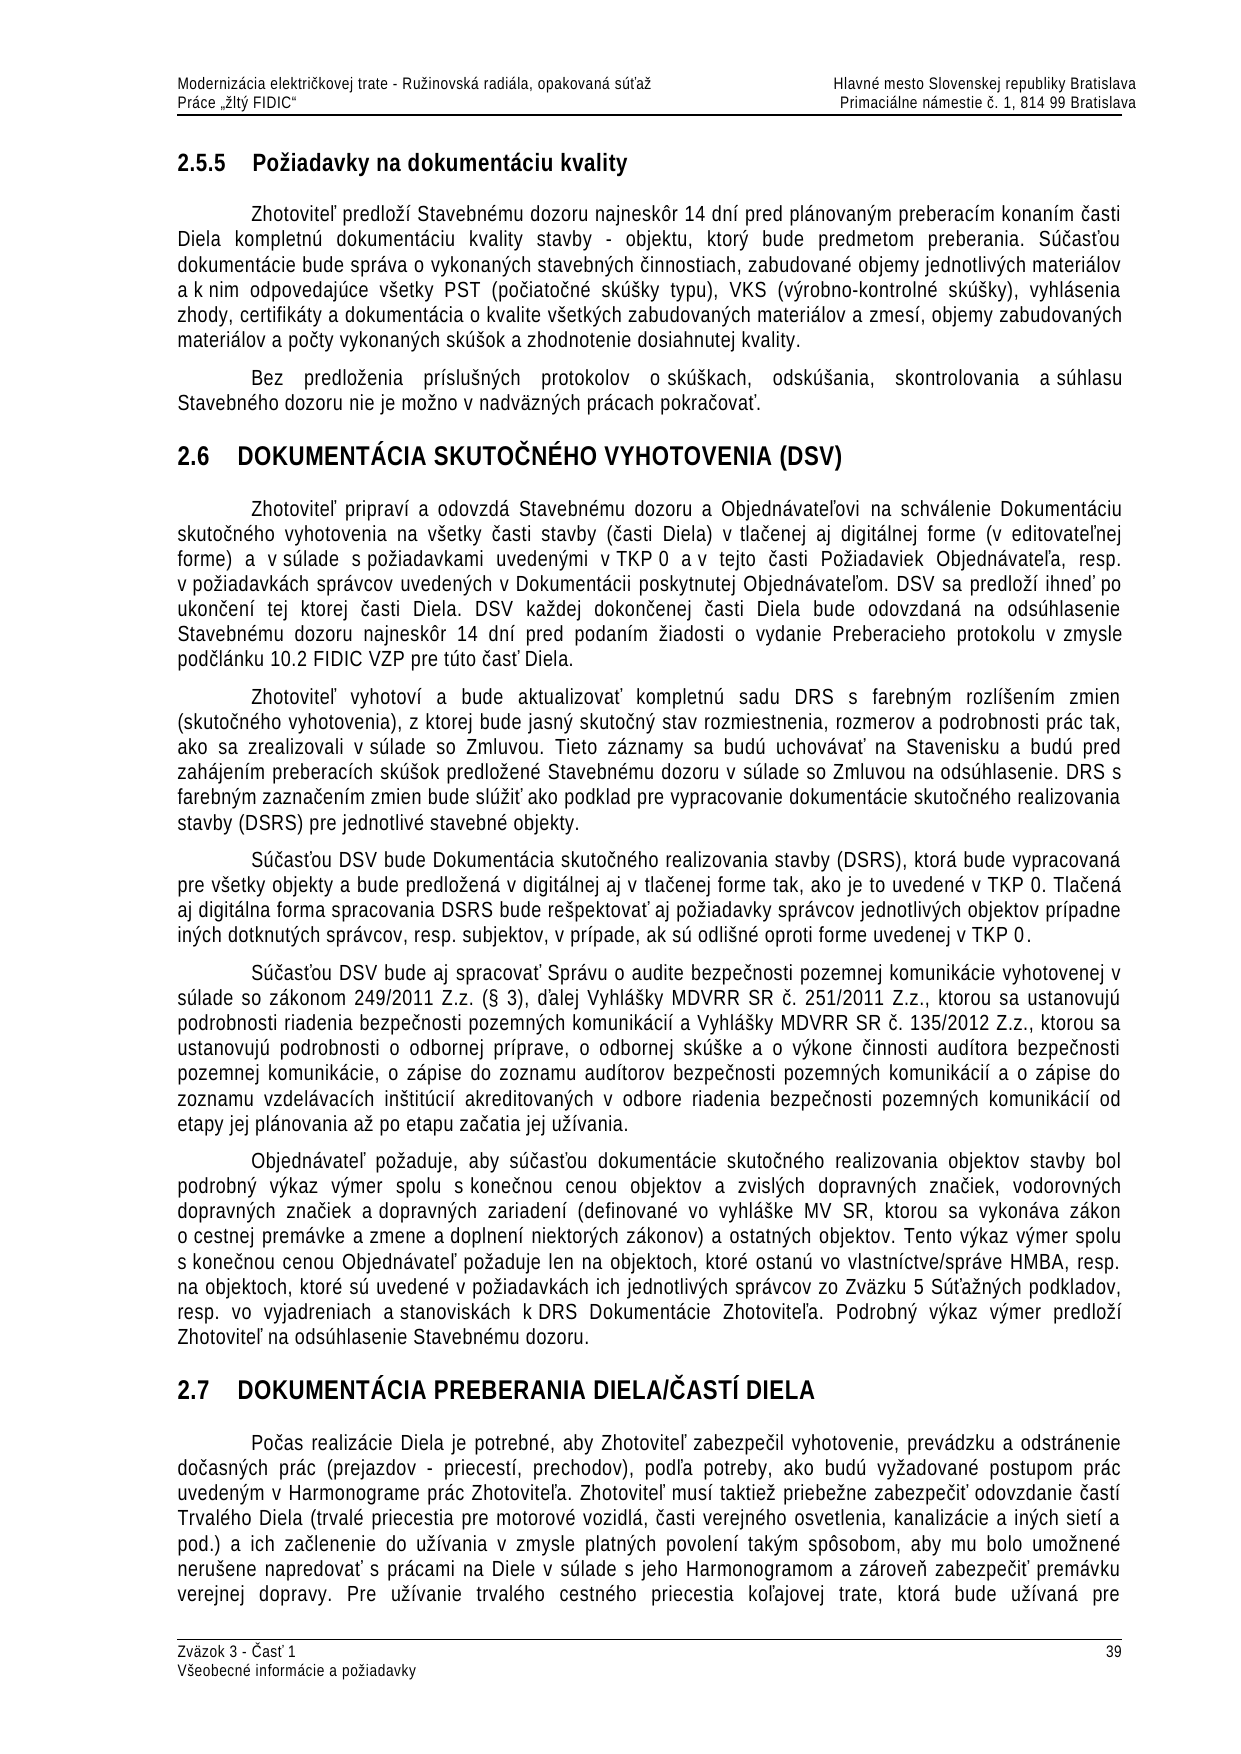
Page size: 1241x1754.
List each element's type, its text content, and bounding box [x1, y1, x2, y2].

text Zhotoviteľ predloží Stavebnému dozoru najneskôr 14 dní pred plánovaným preberacím konaním časti Diela kompletnú dokumentáciu kvality stavby - objektu, ktorý bude predmetom preberania. Súčasťou dokumentácie bude správa o vykonaných stavebných činnostiach, zabudované objemy jednotlivých materiálov a k nim odpovedajúce všetky PST (počiatočné skúšky typu), VKS (výrobno-kontrolné skúšky), vyhlásenia zhody, certifikáty a dokumentácia o kvalite všetkých zabudovaných materiálov a zmesí, objemy zabudovaných materiálov a počty vykonaných skúšok a zhodnotenie dosiahnutej kvality. [177, 201, 1122, 352]
subtitle Dokumentácia Preberania Diela/častí diela [177, 1374, 1122, 1405]
text Zhotoviteľ vyhotoví a bude aktualizovať kompletnú sadu DRS s farebným rozlíšením zmien (skutočného vyhotovenia), z ktorej bude jasný skutočný stav rozmiestnenia, rozmerov a podrobnosti prác tak, ako sa zrealizovali v súlade so Zmluvou. Tieto záznamy sa budú uchovávať na Stavenisku a budú pred zahájením preberacích skúšok predložené Stavebnému dozoru v súlade so Zmluvou na odsúhlasenie. DRS s farebným zaznačením zmien bude slúžiť ako podklad pre vypracovanie dokumentácie skutočného realizovania stavby (DSRS) pre jednotlivé stavebné objekty. [177, 684, 1122, 834]
subtitle Požiadavky na dokumentáciu kvality [177, 148, 1122, 176]
text Bez predloženia príslušných protokolov o skúškach, odskúšania, skontrolovania a súhlasu Stavebného dozoru nie je možno v nadväzných prácach pokračovať. [177, 364, 1122, 414]
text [177, 1430, 1122, 1606]
text Súčasťou DSV bude Dokumentácia skutočného realizovania stavby (DSRS), ktorá bude vypracovaná pre všetky objekty a bude predložená v digitálnej aj v tlačenej forme tak, ako je to uvedené v TKP 0. Tlačená aj digitálna forma spracovania DSRS bude rešpektovať aj požiadavky správcov jednotlivých objektov prípadne iných dotknutých správcov, resp. subjektov, v prípade, ak sú odlišné oproti forme uvedenej v TKP 0. [177, 847, 1122, 947]
text Objednávateľ požaduje, aby súčasťou dokumentácie skutočného realizovania objektov stavby bol podrobný výkaz výmer spolu s konečnou cenou objektov a zvislých dopravných značiek, vodorovných dopravných značiek a dopravných zariadení (definované vo vyhláške MV SR, ktorou sa vykonáva zákon o cestnej premávke a zmene a doplnení niektorých zákonov) a ostatných objektov. Tento výkaz výmer spolu s konečnou cenou Objednávateľ požaduje len na objektoch, ktoré ostanú vo vlastníctve/správe HMBA, resp. na objektoch, ktoré sú uvedené v požiadavkách ich jednotlivých správcov zo Zväzku 5 Súťažných podkladov, resp. vo vyjadreniach a stanoviskách k DRS Dokumentácie Zhotoviteľa. Podrobný výkaz výmer predloží Zhotoviteľ na odsúhlasenie Stavebnému dozoru. [177, 1148, 1122, 1349]
text Zhotoviteľ pripraví a odovzdá Stavebnému dozoru a Objednávateľovi na schválenie Dokumentáciu skutočného vyhotovenia na všetky časti stavby (časti Diela) v tlačenej aj digitálnej forme (v editovateľnej forme) a v súlade s požiadavkami uvedenými v TKP 0 a v tejto časti Požiadaviek Objednávateľa, resp. v požiadavkách správcov uvedených v Dokumentácii poskytnutej Objednávateľom. DSV sa predloží ihneď po ukončení tej ktorej časti Diela. DSV každej dokončenej časti Diela bude odovzdaná na odsúhlasenie Stavebnému dozoru najneskôr 14 dní pred podaním žiadosti o vydanie Preberacieho protokolu v zmysle podčlánku 10.2 FIDIC VZP pre túto časť Diela. [177, 496, 1122, 671]
subtitle Dokumentácia Skutočného Vyhotovenia (DSV) [177, 439, 1122, 471]
text Súčasťou DSV bude aj spracovať Správu o audite bezpečnosti pozemnej komunikácie vyhotovenej v súlade so zákonom 249/2011 Z.z. (§ 3), ďalej Vyhlášky MDVRR SR č. 251/2011 Z.z., ktorou sa ustanovujú podrobnosti riadenia bezpečnosti pozemných komunikácií a Vyhlášky MDVRR SR č. 135/2012 Z.z., ktorou sa ustanovujú podrobnosti o odbornej príprave, o odbornej skúške a o výkone činnosti audítora bezpečnosti pozemnej komunikácie, o zápise do zoznamu audítorov bezpečnosti pozemných komunikácií a o zápise do zoznamu vzdelávacích inštitúcií akreditovaných v odbore riadenia bezpečnosti pozemných komunikácií od etapy jej plánovania až po etapu začatia jej užívania. [177, 960, 1122, 1136]
